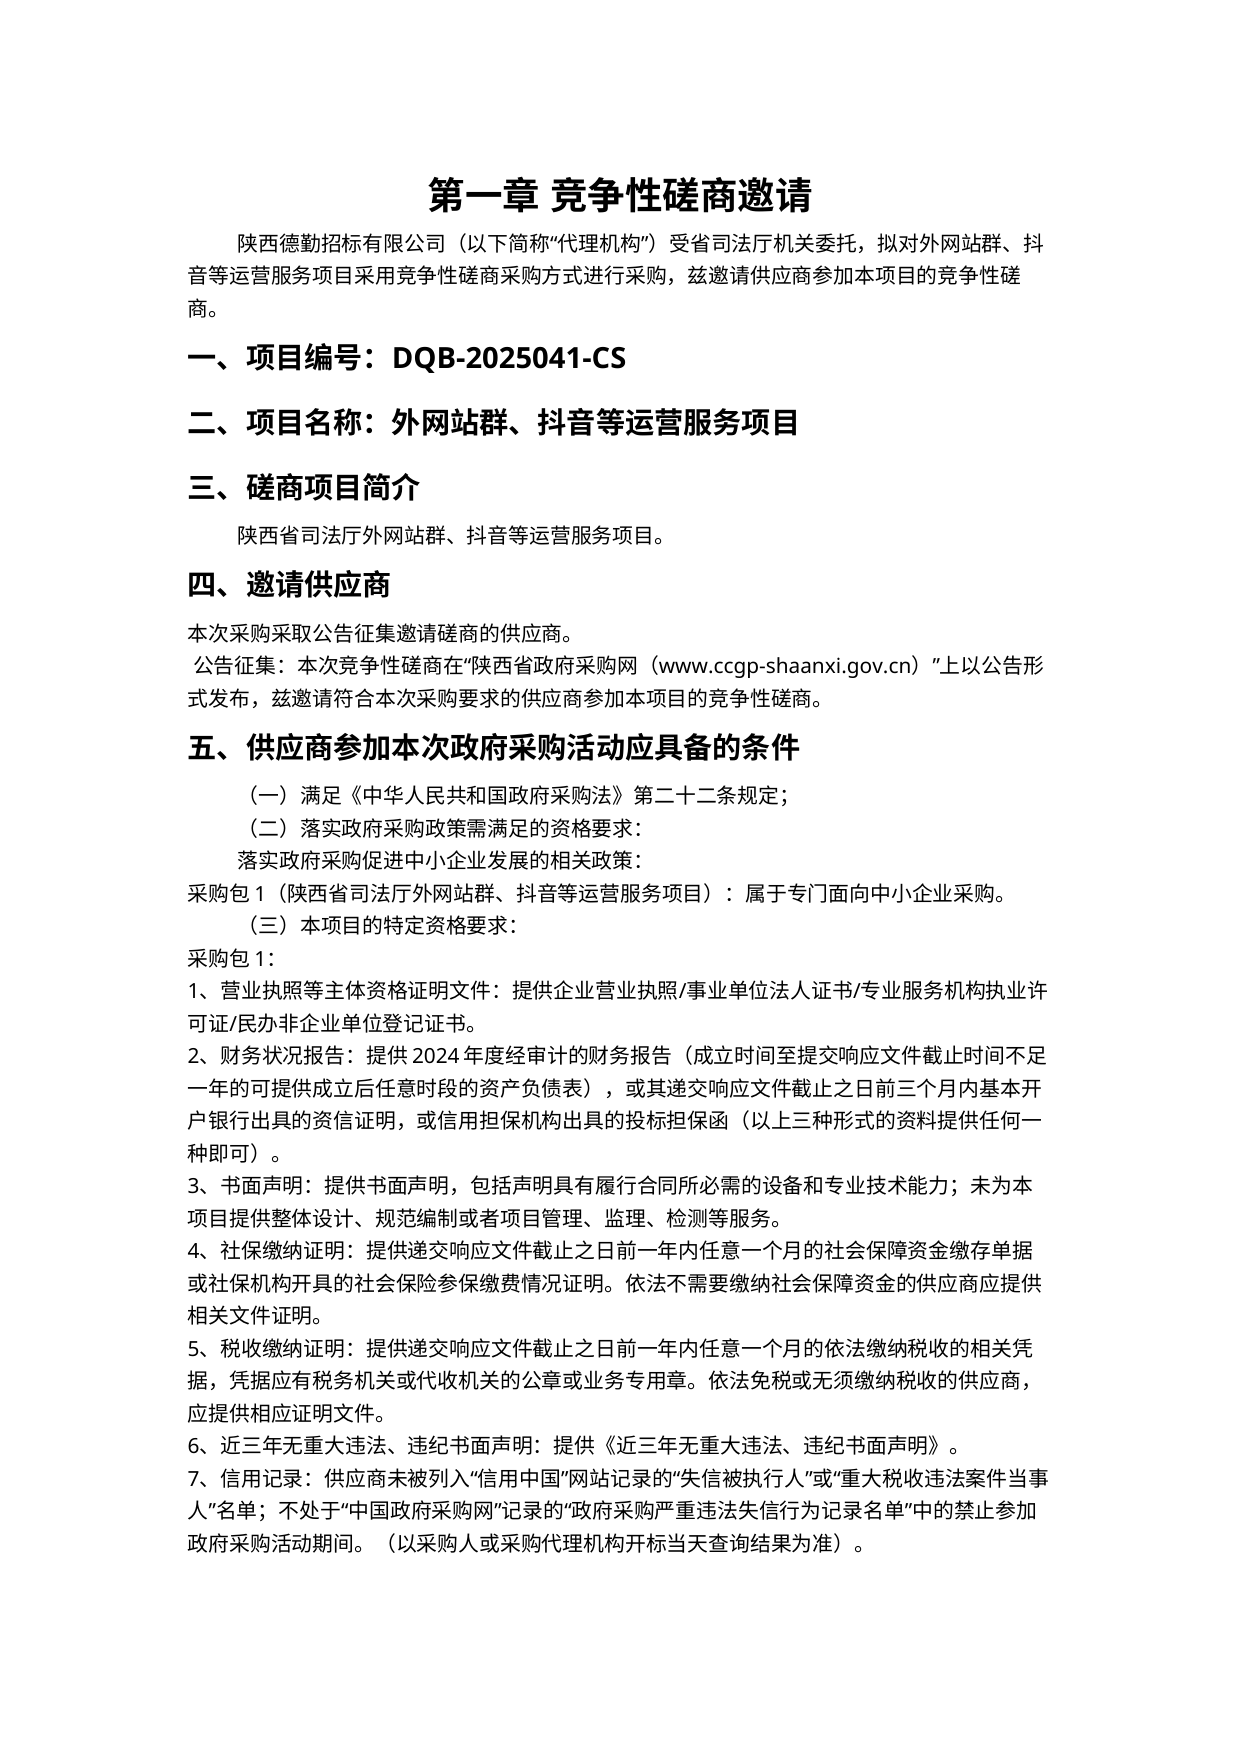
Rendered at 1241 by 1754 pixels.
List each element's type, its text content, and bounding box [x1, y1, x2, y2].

text 陕西省司法厅外网站群、抖音等运营服务项目。 [187, 519, 1053, 552]
text （二）落实政府采购政策需满足的资格要求： [187, 812, 1053, 844]
text 落实政府采购促进中小企业发展的相关政策： [187, 844, 1053, 877]
text 四、邀请供应商 [187, 552, 1053, 617]
text 2、财务状况报告：提供2024年度经审计的财务报告（成立时间至提交响应文件截止时间不足一年的可提供成立后任意时段的资产负债表），或其递交响应文件截止之日前三个月内基本开户银行出具的资信证明，或信用担保机构出具的投标担保函（以上三种形式的资料提供任何一种即可）。 [187, 1039, 1053, 1169]
text 三、磋商项目简介 [187, 454, 1053, 519]
text 第一章 竞争性磋商邀请 [187, 162, 1053, 227]
text 3、书面声明：提供书面声明，包括声明具有履行合同所必需的设备和专业技术能力；未为本项目提供整体设计、规范编制或者项目管理、监理、检测等服务。 [187, 1169, 1053, 1234]
text 5、税收缴纳证明：提供递交响应文件截止之日前一年内任意一个月的依法缴纳税收的相关凭据，凭据应有税务机关或代收机关的公章或业务专用章。依法免税或无须缴纳税收的供应商，应提供相应证明文件。 [187, 1332, 1053, 1429]
text 1、营业执照等主体资格证明文件：提供企业营业执照/事业单位法人证书/专业服务机构执业许可证/民办非企业单位登记证书。 [187, 974, 1053, 1039]
text 本次采购采取公告征集邀请磋商的供应商。 [187, 617, 1053, 649]
text 7、信用记录：供应商未被列入“信用中国”网站记录的“失信被执行人”或“重大税收违法案件当事人”名单；不处于“中国政府采购网”记录的“政府采购严重违法失信行为记录名单”中的禁止参加政府采购活动期间。（以采购人或采购代理机构开标当天查询结果为准）。 [187, 1462, 1053, 1559]
text 二、项目名称：外网站群、抖音等运营服务项目 [187, 389, 1053, 454]
text 4、社保缴纳证明：提供递交响应文件截止之日前一年内任意一个月的社会保障资金缴存单据或社保机构开具的社会保险参保缴费情况证明。依法不需要缴纳社会保障资金的供应商应提供相关文件证明。 [187, 1234, 1053, 1332]
text （一）满足《中华人民共和国政府采购法》第二十二条规定； [187, 779, 1053, 812]
text 一、项目编号：DQB-2025041-CS [187, 324, 1053, 389]
text 陕西德勤招标有限公司（以下简称“代理机构”）受省司法厅机关委托，拟对外网站群、抖音等运营服务项目采用竞争性磋商采购方式进行采购，兹邀请供应商参加本项目的竞争性磋商。 [187, 227, 1053, 324]
text （三）本项目的特定资格要求： [187, 909, 1053, 942]
text 采购包1（陕西省司法厅外网站群、抖音等运营服务项目）：属于专门面向中小企业采购。 [187, 877, 1053, 909]
text 公告征集：本次竞争性磋商在“陕西省政府采购网（www.ccgp-shaanxi.gov.cn）”上以公告形式发布，兹邀请符合本次采购要求的供应商参加本项目的竞争性磋商。 [187, 649, 1053, 714]
text 6、近三年无重大违法、违纪书面声明：提供《近三年无重大违法、违纪书面声明》。 [187, 1429, 1053, 1462]
text 五、供应商参加本次政府采购活动应具备的条件 [187, 714, 1053, 779]
text 采购包1： [187, 942, 1053, 974]
